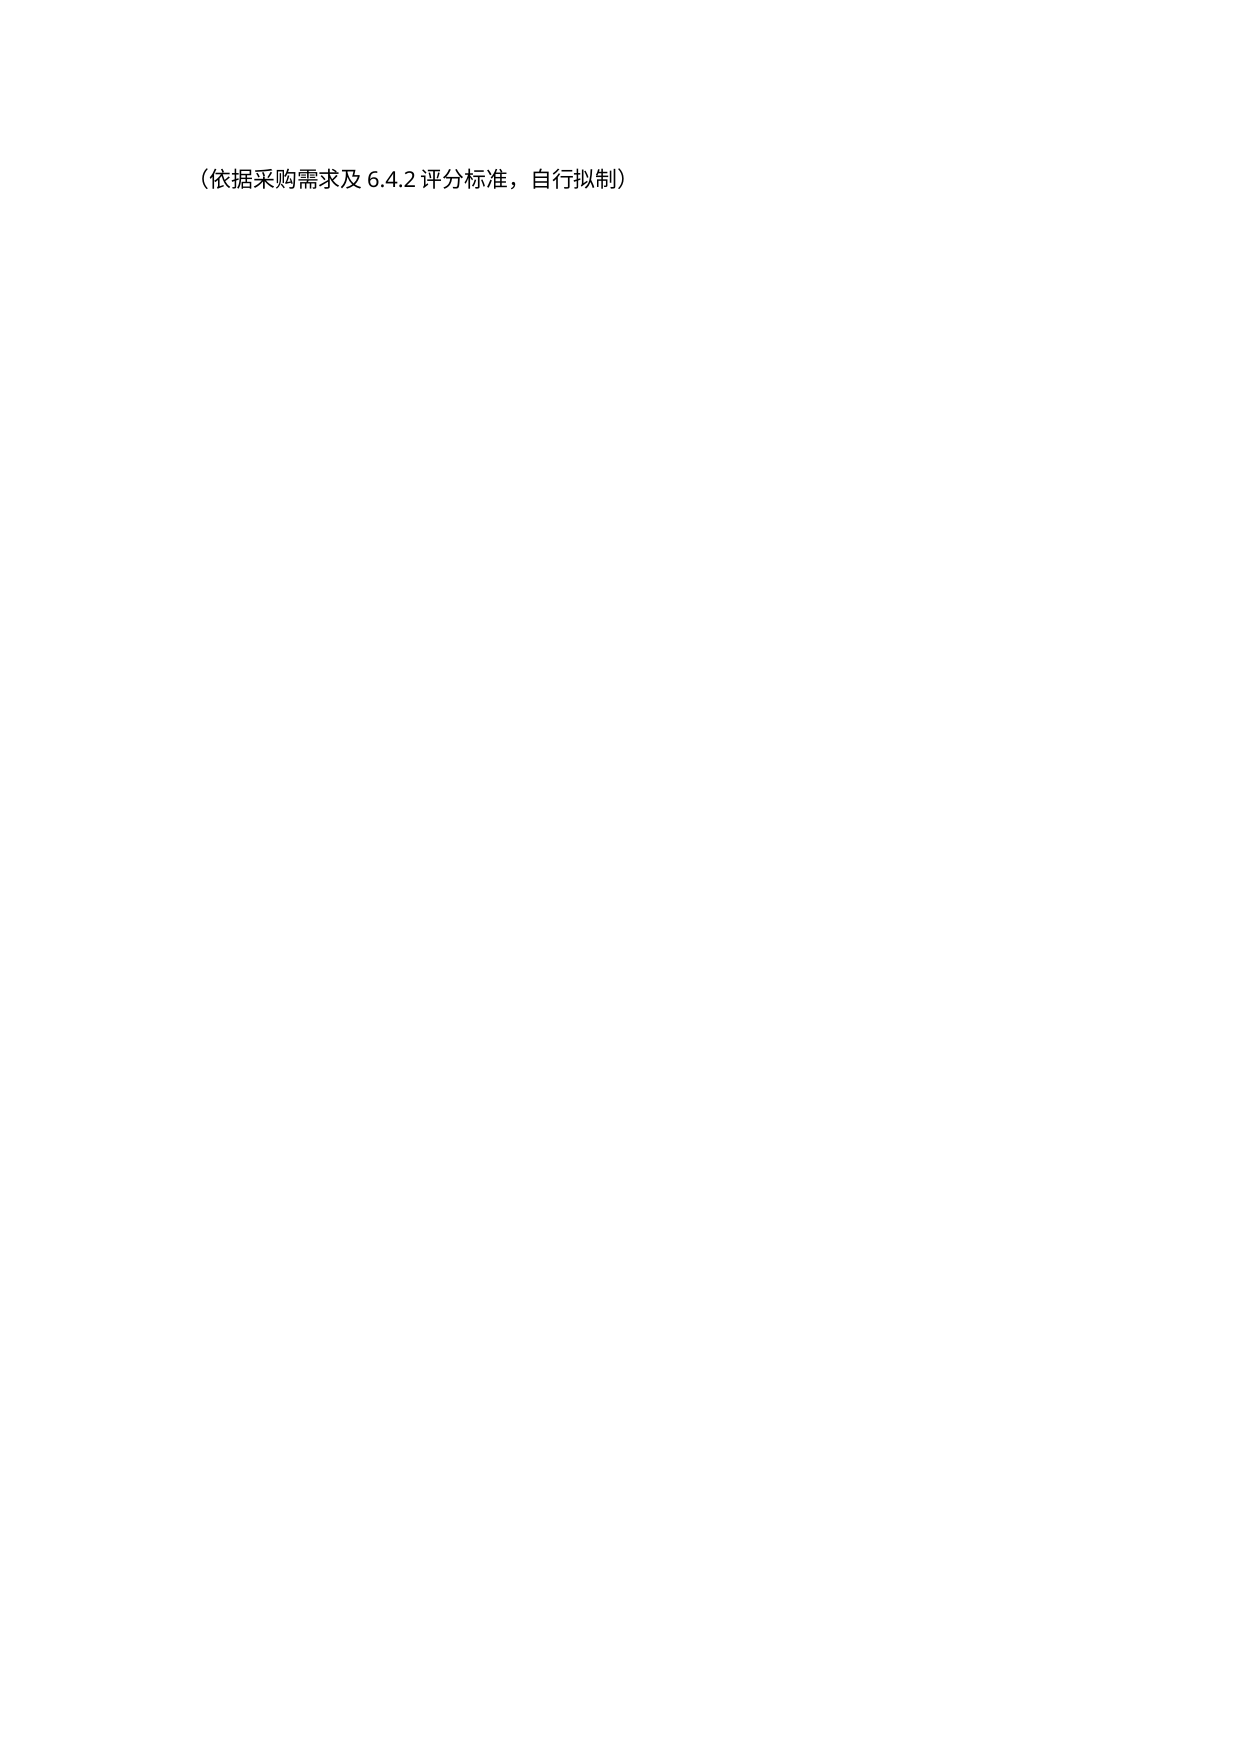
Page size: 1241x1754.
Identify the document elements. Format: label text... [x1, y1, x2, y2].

text （依据采购需求及6.4.2评分标准，自行拟制） [187, 162, 1053, 194]
